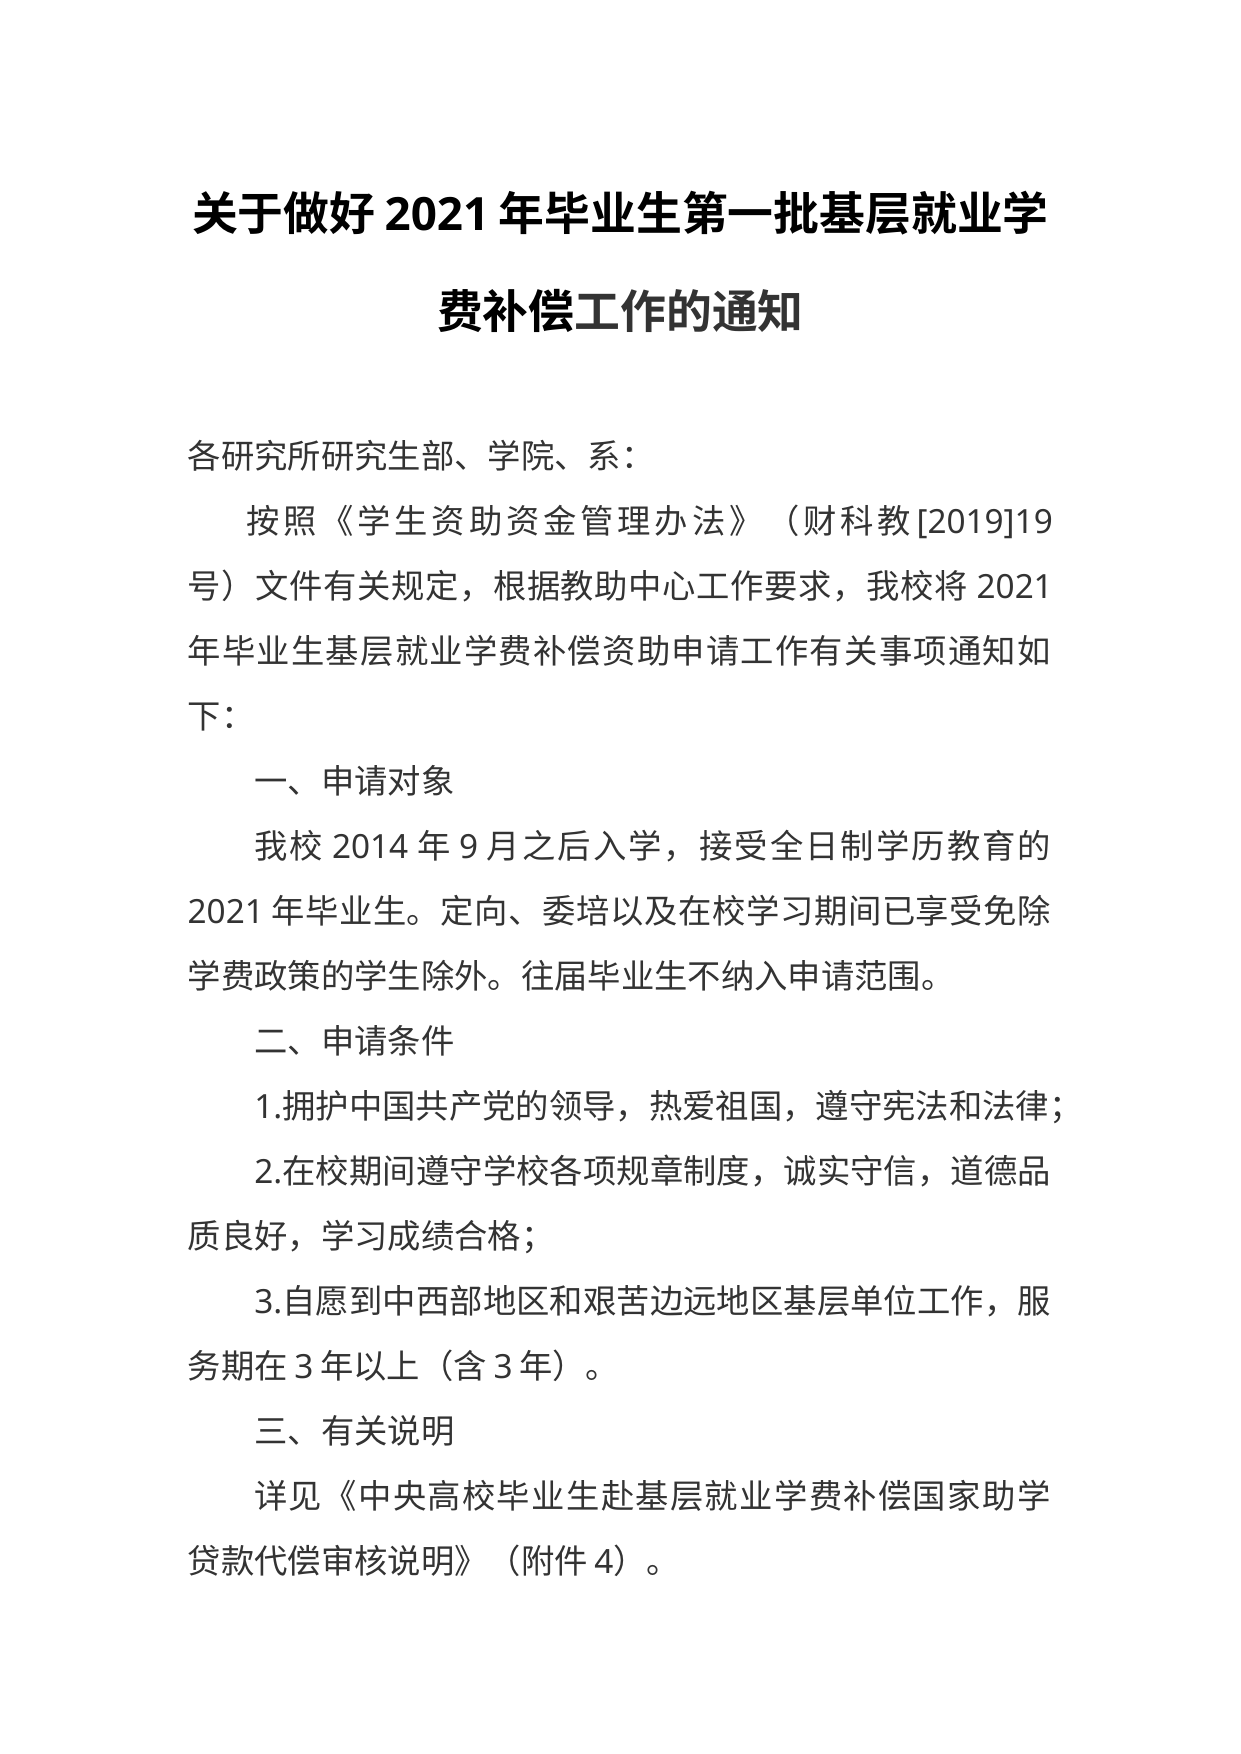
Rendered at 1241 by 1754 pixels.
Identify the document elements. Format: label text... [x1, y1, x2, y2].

text 三、有关说明 [187, 1397, 1053, 1462]
text 按照《学生资助资金管理办法》（财科教[2019]19号）文件有关规定，根据教助中心工作要求，我校将2021年毕业生基层就业学费补偿资助申请工作有关事项通知如下： [187, 487, 1053, 747]
text 详见《中央高校毕业生赴基层就业学费补偿国家助学贷款代偿审核说明》（附件4）。 [187, 1462, 1053, 1592]
text 3.自愿到中西部地区和艰苦边远地区基层单位工作，服务期在3年以上（含3年）。 [187, 1267, 1053, 1397]
text 各研究所研究生部、学院、系： [187, 422, 1053, 487]
text 关于做好2021年毕业生第一批基层就业学费补偿工作的通知 [187, 162, 1053, 357]
text 我校2014年9月之后入学，接受全日制学历教育的2021年毕业生。定向、委培以及在校学习期间已享受免除学费政策的学生除外。往届毕业生不纳入申请范围。 [187, 812, 1053, 1007]
text 2.在校期间遵守学校各项规章制度，诚实守信，道德品质良好，学习成绩合格； [187, 1137, 1053, 1267]
text 二、申请条件 [187, 1007, 1053, 1072]
text 1.拥护中国共产党的领导，热爱祖国，遵守宪法和法律； [187, 1072, 1053, 1137]
text 一、申请对象 [187, 747, 1053, 812]
